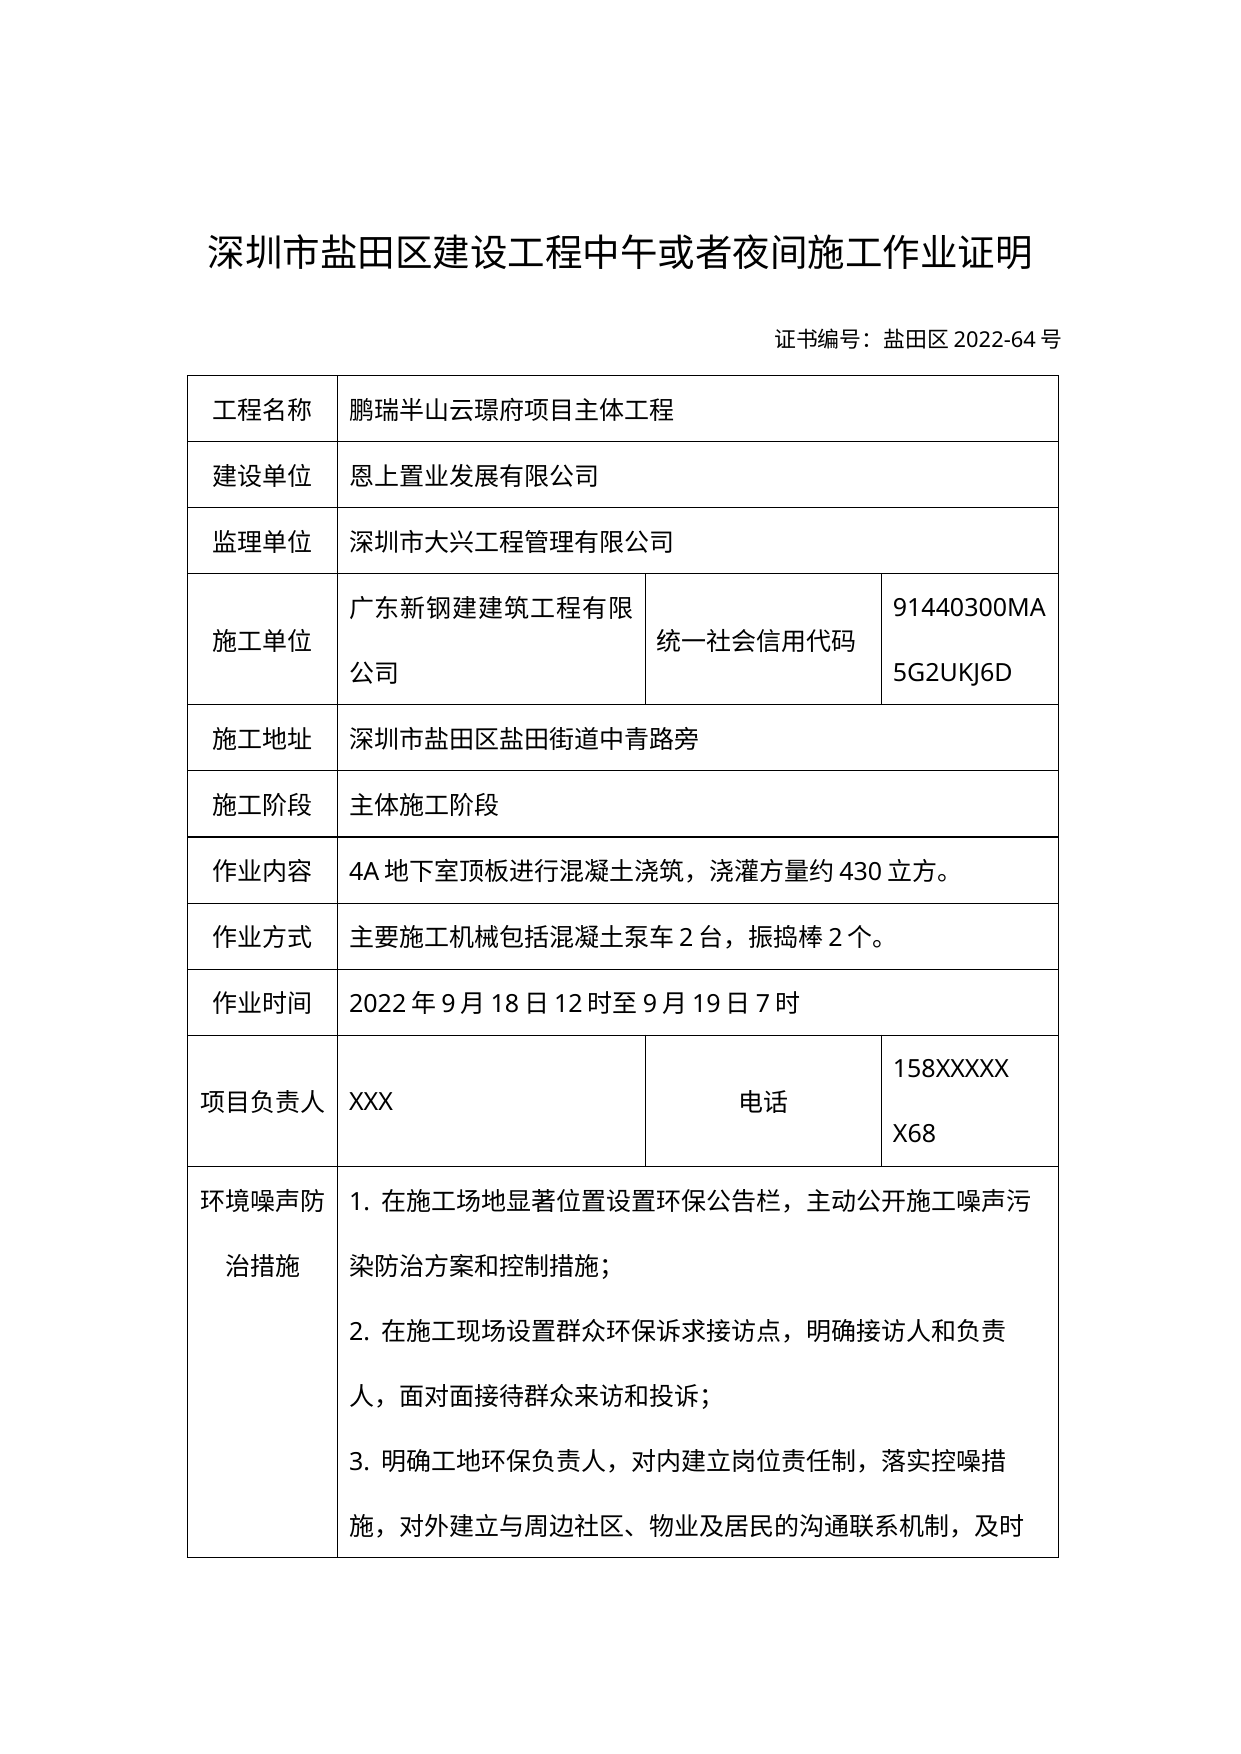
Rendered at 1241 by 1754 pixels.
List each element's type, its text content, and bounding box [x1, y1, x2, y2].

table_cell 监理单位 [188, 508, 337, 573]
table_cell 项目负责人 [188, 1036, 337, 1166]
table_header 鹏瑞半山云璟府项目主体工程 [338, 376, 1058, 441]
table_cell 4A地下室顶板进行混凝土浇筑，浇灌方量约430立方。 [338, 838, 1058, 902]
table_cell 环境噪声防治措施 [188, 1167, 337, 1557]
table_cell XXX [338, 1036, 645, 1166]
table_cell 施工地址 [188, 705, 337, 770]
table_cell 施工单位 [188, 574, 337, 704]
table_cell 作业时间 [188, 970, 337, 1034]
table_cell 施工阶段 [188, 771, 337, 836]
table_cell 2022年9月18日12时至9月19日7时 [338, 970, 1058, 1034]
table_cell 主体施工阶段 [338, 771, 1058, 836]
table_cell 深圳市大兴工程管理有限公司 [338, 508, 1058, 573]
table_cell 广东新钢建建筑工程有限公司 [338, 574, 645, 704]
text 深圳市盐田区建设工程中午或者夜间施工作业证明 [187, 217, 1053, 282]
table_cell 建设单位 [188, 442, 337, 507]
table_cell 91440300MA5G2UKJ6D [882, 574, 1058, 704]
table_cell 作业方式 [188, 904, 337, 968]
table_cell 恩上置业发展有限公司 [338, 442, 1058, 507]
text 证书编号：盐田区2022-64号 [187, 322, 1062, 354]
table_header 工程名称 [188, 376, 337, 441]
table_cell 统一社会信用代码 [646, 574, 881, 704]
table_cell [338, 1167, 1058, 1557]
table_cell 作业内容 [188, 838, 337, 902]
table_cell 电话 [646, 1036, 881, 1166]
table_cell 深圳市盐田区盐田街道中青路旁 [338, 705, 1058, 770]
table_cell 主要施工机械包括混凝土泵车2台，振捣棒2个。 [338, 904, 1058, 968]
table_cell 158XXXXXX68 [882, 1036, 1058, 1166]
